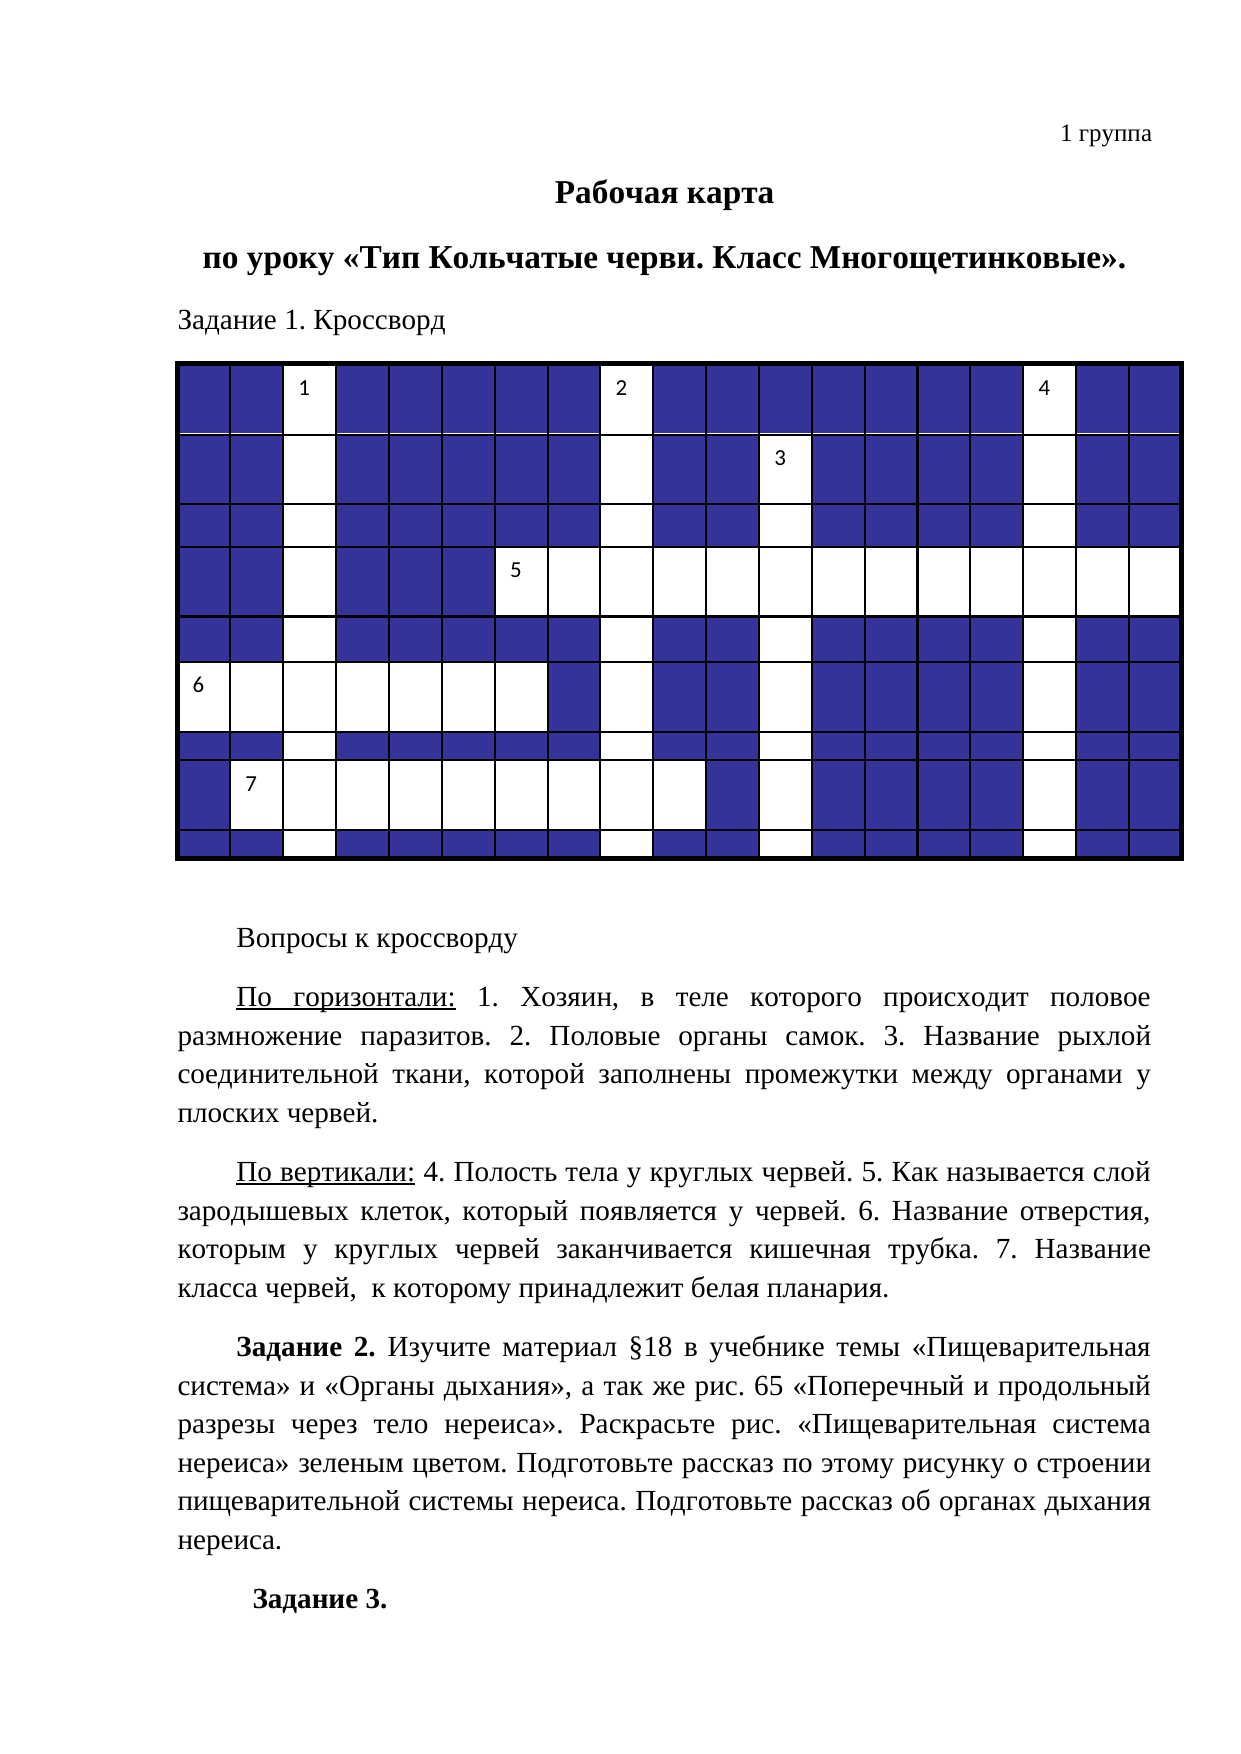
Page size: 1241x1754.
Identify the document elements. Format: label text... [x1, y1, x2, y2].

table_cell [549, 831, 599, 856]
table_header 4 [1024, 366, 1075, 433]
table_cell [496, 733, 547, 759]
table_cell [1130, 505, 1179, 546]
table_header [180, 366, 229, 433]
table_header [1077, 366, 1128, 433]
table_cell [284, 548, 335, 615]
table_cell [601, 505, 652, 546]
table_cell [390, 761, 441, 829]
table_cell [1077, 436, 1128, 503]
table_cell [443, 505, 494, 546]
table_cell [866, 436, 916, 503]
table_cell [180, 505, 229, 546]
table_cell [180, 761, 229, 829]
text Задание 1. Кроссворд [177, 302, 1152, 335]
table_cell [601, 733, 652, 759]
table_cell [231, 663, 282, 731]
table_cell [707, 548, 758, 615]
table_cell [1077, 505, 1128, 546]
table_cell [760, 663, 811, 731]
table_header [496, 366, 547, 433]
table_cell [1077, 618, 1128, 661]
table_cell [971, 436, 1022, 503]
table_cell [1024, 761, 1075, 829]
table_cell [1024, 505, 1075, 546]
table_cell [1024, 436, 1075, 503]
text Задание 2. Изучите материал §18 в учебнике темы «Пищеварительная система» и «Органы дыхания», а так же рис. 65 «Поперечный и продольный разрезы через тело нереиса». Раскрасьте рис. «Пищеварительная система нереиса» зеленым цветом. Подготовьте рассказ по этому рисунку о строении пищеварительной системы нереиса. Подготовьте рассказ об органах дыхания нереиса. [177, 1329, 1152, 1556]
table_cell [231, 548, 282, 615]
table_cell [813, 761, 864, 829]
table_cell [1130, 761, 1179, 829]
table_cell [866, 618, 916, 661]
table_cell [971, 548, 1022, 615]
table_cell [919, 505, 969, 546]
table_cell [496, 761, 547, 829]
table_cell [1077, 663, 1128, 731]
table_cell [707, 663, 758, 731]
table_cell [654, 505, 705, 546]
table_cell [496, 618, 547, 661]
table_cell [284, 761, 335, 829]
table_cell [866, 761, 916, 829]
table_header 1 [284, 366, 335, 433]
table_header [866, 366, 916, 433]
table_cell [654, 618, 705, 661]
table_cell [707, 505, 758, 546]
table_cell [654, 436, 705, 503]
table_header [707, 366, 758, 433]
table_cell [337, 548, 388, 615]
table_cell [919, 618, 969, 661]
table_cell [813, 548, 864, 615]
table_cell [1130, 663, 1179, 731]
table_cell 5 [496, 548, 547, 615]
table_cell [549, 548, 599, 615]
table_cell [1130, 733, 1179, 759]
text по уроку «Тип Кольчатые черви. Класс Многощетинковые». [177, 237, 1152, 275]
table_cell [601, 548, 652, 615]
table_header [813, 366, 864, 433]
table_cell [180, 733, 229, 759]
table_header [443, 366, 494, 433]
table_cell [390, 733, 441, 759]
table_cell [654, 733, 705, 759]
table_header 2 [601, 366, 652, 433]
table_cell [390, 618, 441, 661]
table_cell [760, 618, 811, 661]
text По вертикали: 4. Полость тела у круглых червей. 5. Как называется слой зародышевых клеток, который появляется у червей. 6. Название отверстия, которым у круглых червей заканчивается кишечная трубка. 7. Название класса червей, к которому принадлежит белая планария. [177, 1154, 1152, 1303]
table_cell [284, 436, 335, 503]
table_cell [1077, 733, 1128, 759]
table_cell [443, 436, 494, 503]
table_cell [390, 548, 441, 615]
table_cell [866, 548, 916, 615]
table_cell [919, 548, 969, 615]
table_cell [971, 505, 1022, 546]
table_cell [971, 618, 1022, 661]
table_header [549, 366, 599, 433]
table_cell [760, 761, 811, 829]
table_cell [180, 618, 229, 661]
table_cell [707, 733, 758, 759]
table_cell 6 [180, 663, 229, 731]
table_cell [654, 831, 705, 856]
table_cell [443, 548, 494, 615]
table_cell [284, 831, 335, 856]
table_cell [971, 733, 1022, 759]
table_cell [1024, 663, 1075, 731]
table_cell [813, 505, 864, 546]
table_cell [919, 436, 969, 503]
table_cell [707, 761, 758, 829]
table_cell [866, 733, 916, 759]
table_cell [866, 505, 916, 546]
table_cell [180, 831, 229, 856]
table_cell [601, 761, 652, 829]
table_cell [813, 436, 864, 503]
table_cell [1077, 548, 1128, 615]
table_cell [1130, 618, 1179, 661]
table_cell 7 [231, 761, 282, 829]
table_cell [443, 663, 494, 731]
table_cell [231, 505, 282, 546]
table_header [337, 366, 388, 433]
table_cell [496, 831, 547, 856]
table_cell [919, 831, 969, 856]
table_cell [919, 761, 969, 829]
table_cell [549, 505, 599, 546]
table_cell [549, 761, 599, 829]
table_cell [654, 548, 705, 615]
table_cell [284, 505, 335, 546]
table_cell [337, 663, 388, 731]
table_cell [443, 733, 494, 759]
table_cell [180, 548, 229, 615]
table_cell [601, 663, 652, 731]
table_cell [813, 663, 864, 731]
table_cell [390, 436, 441, 503]
table_cell [919, 663, 969, 731]
table_cell 3 [760, 436, 811, 503]
table_cell [601, 831, 652, 856]
table_cell [337, 505, 388, 546]
table_header [971, 366, 1022, 433]
table_header [919, 366, 969, 433]
table_cell [813, 733, 864, 759]
table_cell [496, 663, 547, 731]
table_header [1130, 366, 1179, 433]
text По горизонтали: 1. Хозяин, в теле которого происходит половое размножение паразитов. 2. Половые органы самок. 3. Название рыхлой соединительной ткани, которой заполнены промежутки между органами у плоских червей. [177, 979, 1152, 1128]
table_cell [231, 436, 282, 503]
table_cell [549, 436, 599, 503]
table_cell [1077, 761, 1128, 829]
table_cell [654, 663, 705, 731]
table_cell [1130, 831, 1179, 856]
table_cell [866, 831, 916, 856]
table_cell [390, 663, 441, 731]
table_cell [284, 618, 335, 661]
table_cell [1130, 548, 1179, 615]
table_cell [180, 436, 229, 503]
table_cell [1130, 436, 1179, 503]
table_cell [284, 733, 335, 759]
table_cell [971, 831, 1022, 856]
table_cell [337, 436, 388, 503]
table_header [231, 366, 282, 433]
table_cell [760, 548, 811, 615]
table_header [654, 366, 705, 433]
text Задание 3. [252, 1581, 1152, 1615]
table_cell [760, 733, 811, 759]
table_cell [443, 831, 494, 856]
table_cell [760, 831, 811, 856]
table_cell [919, 733, 969, 759]
table_cell [654, 761, 705, 829]
table_cell [231, 831, 282, 856]
table_cell [707, 436, 758, 503]
text 1 группа [177, 118, 1152, 147]
table_cell [337, 831, 388, 856]
table_cell [813, 831, 864, 856]
table_cell [601, 618, 652, 661]
table_cell [1024, 548, 1075, 615]
table_cell [390, 505, 441, 546]
text Рабочая карта [177, 172, 1152, 210]
table_cell [337, 618, 388, 661]
text Вопросы к кроссворду [177, 920, 1152, 953]
table_cell [443, 618, 494, 661]
table_cell [443, 761, 494, 829]
table_cell [971, 761, 1022, 829]
table_cell [866, 663, 916, 731]
table_cell [760, 505, 811, 546]
table_cell [549, 733, 599, 759]
table_cell [1077, 831, 1128, 856]
table_cell [496, 436, 547, 503]
table_header [390, 366, 441, 433]
table_cell [813, 618, 864, 661]
table_cell [337, 761, 388, 829]
table_cell [231, 733, 282, 759]
table_cell [1024, 733, 1075, 759]
table_cell [231, 618, 282, 661]
table_cell [707, 618, 758, 661]
table_cell [1024, 831, 1075, 856]
table_cell [549, 618, 599, 661]
table_cell [390, 831, 441, 856]
table_header [760, 366, 811, 433]
table_cell [284, 663, 335, 731]
table_cell [549, 663, 599, 731]
table_cell [1024, 618, 1075, 661]
table_cell [971, 663, 1022, 731]
table_cell [496, 505, 547, 546]
table_cell [337, 733, 388, 759]
table_cell [707, 831, 758, 856]
table_cell [601, 436, 652, 503]
